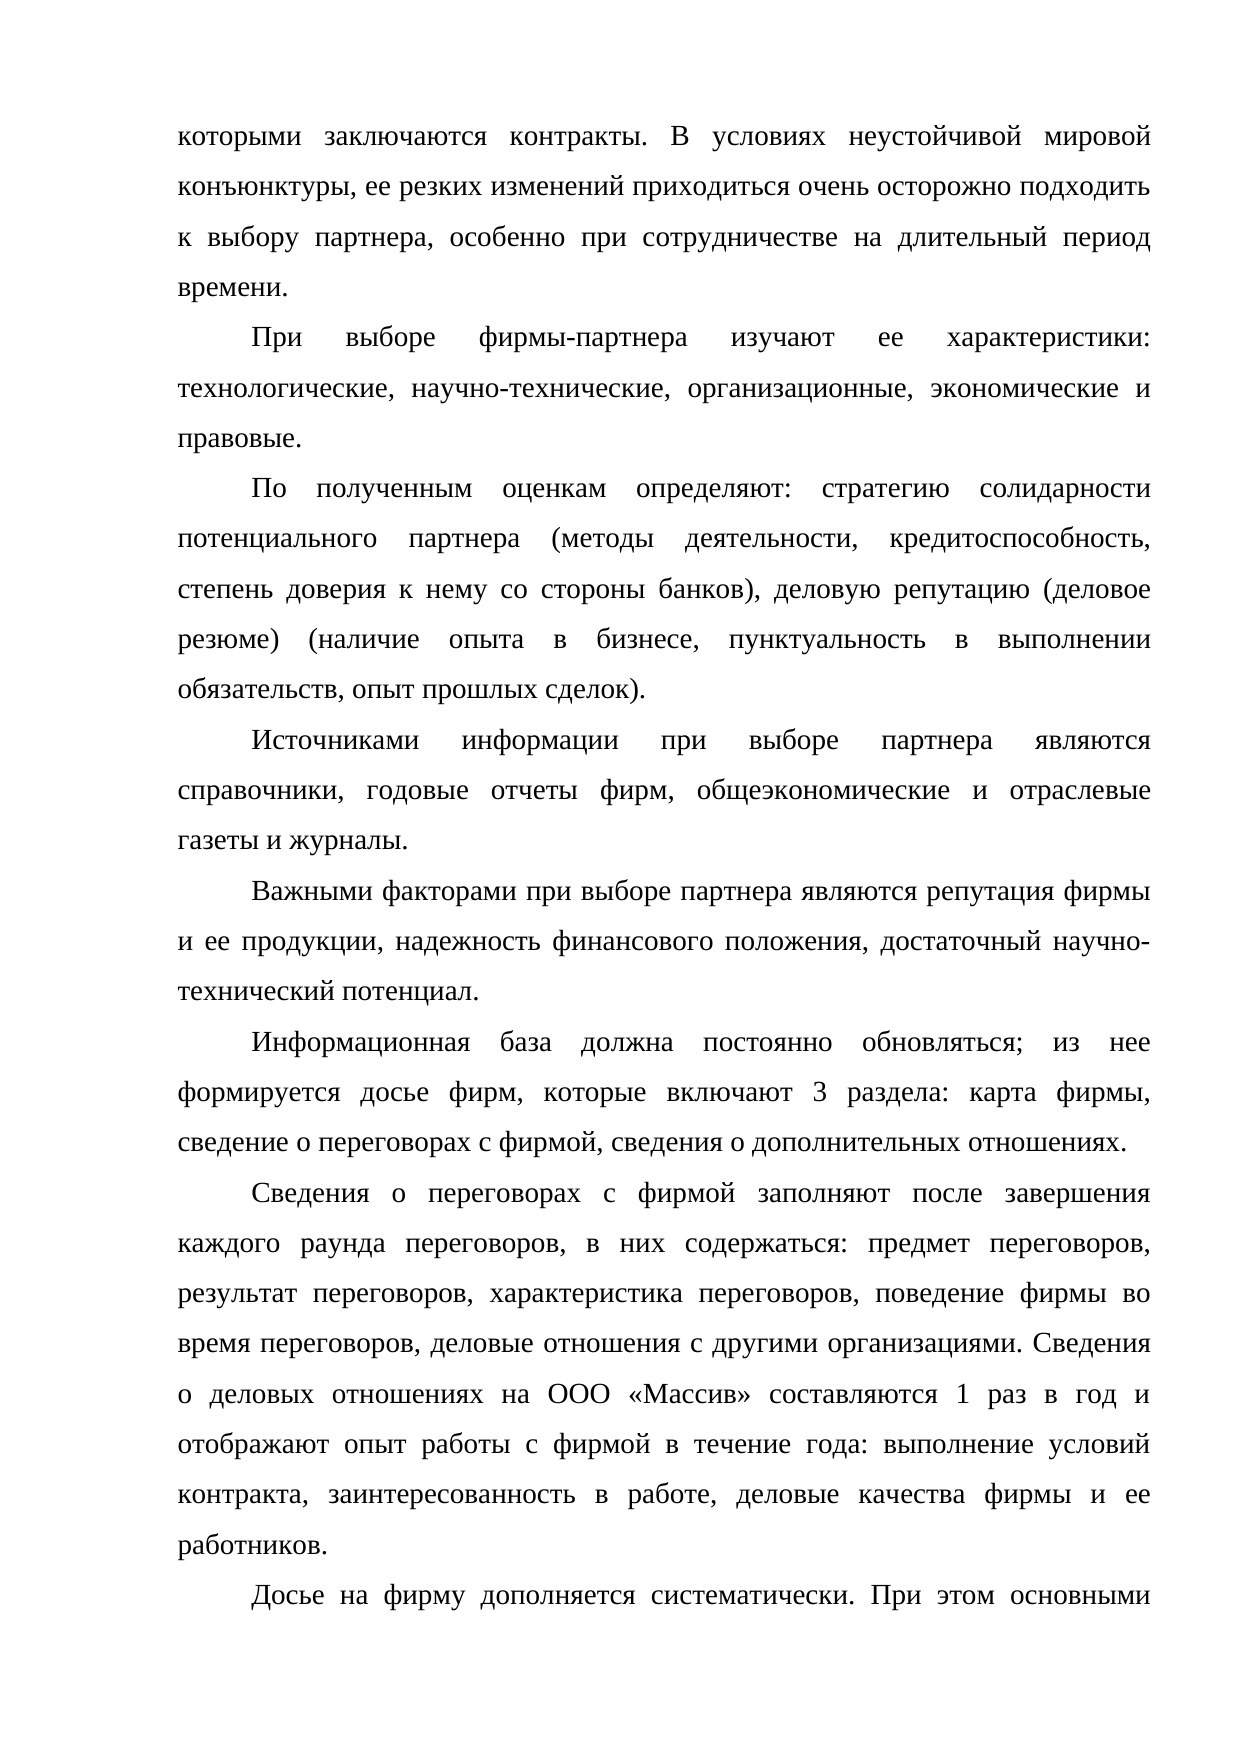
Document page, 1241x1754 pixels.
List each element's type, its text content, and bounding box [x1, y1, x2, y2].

text Информационная база должна постоянно обновляться; из нее формируется досье фирм, которые включают 3 раздела: карта фирмы, сведение о переговорах с фирмой, сведения о дополнительных отношениях. [177, 1024, 1152, 1158]
text Важными факторами при выборе партнера являются репутация фирмы и ее продукции, надежность финансового положения, достаточный научно-технический потенциал. [177, 873, 1152, 1007]
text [177, 118, 1152, 303]
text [177, 1577, 1152, 1611]
text Сведения о переговорах с фирмой заполняют после завершения каждого раунда переговоров, в них содержаться: предмет переговоров, результат переговоров, характеристика переговоров, поведение фирмы во время переговоров, деловые отношения с другими организациями. Сведения о деловых отношениях на ООО «Массив» составляются 1 раз в год и отображают опыт работы с фирмой в течение года: выполнение условий контракта, заинтересованность в работе, деловые качества фирмы и ее работников. [177, 1175, 1152, 1560]
text По полученным оценкам определяют: стратегию солидарности потенциального партнера (методы деятельности, кредитоспособность, степень доверия к нему со стороны банков), деловую репутацию (деловое резюме) (наличие опыта в бизнесе, пунктуальность в выполнении обязательств, опыт прошлых сделок). [177, 470, 1152, 705]
text Источниками информации при выборе партнера являются справочники, годовые отчеты фирм, общеэкономические и отраслевые газеты и журналы. [177, 722, 1152, 856]
text При выборе фирмы-партнера изучают ее характеристики: технологические, научно-технические, организационные, экономические и правовые. [177, 319, 1152, 453]
